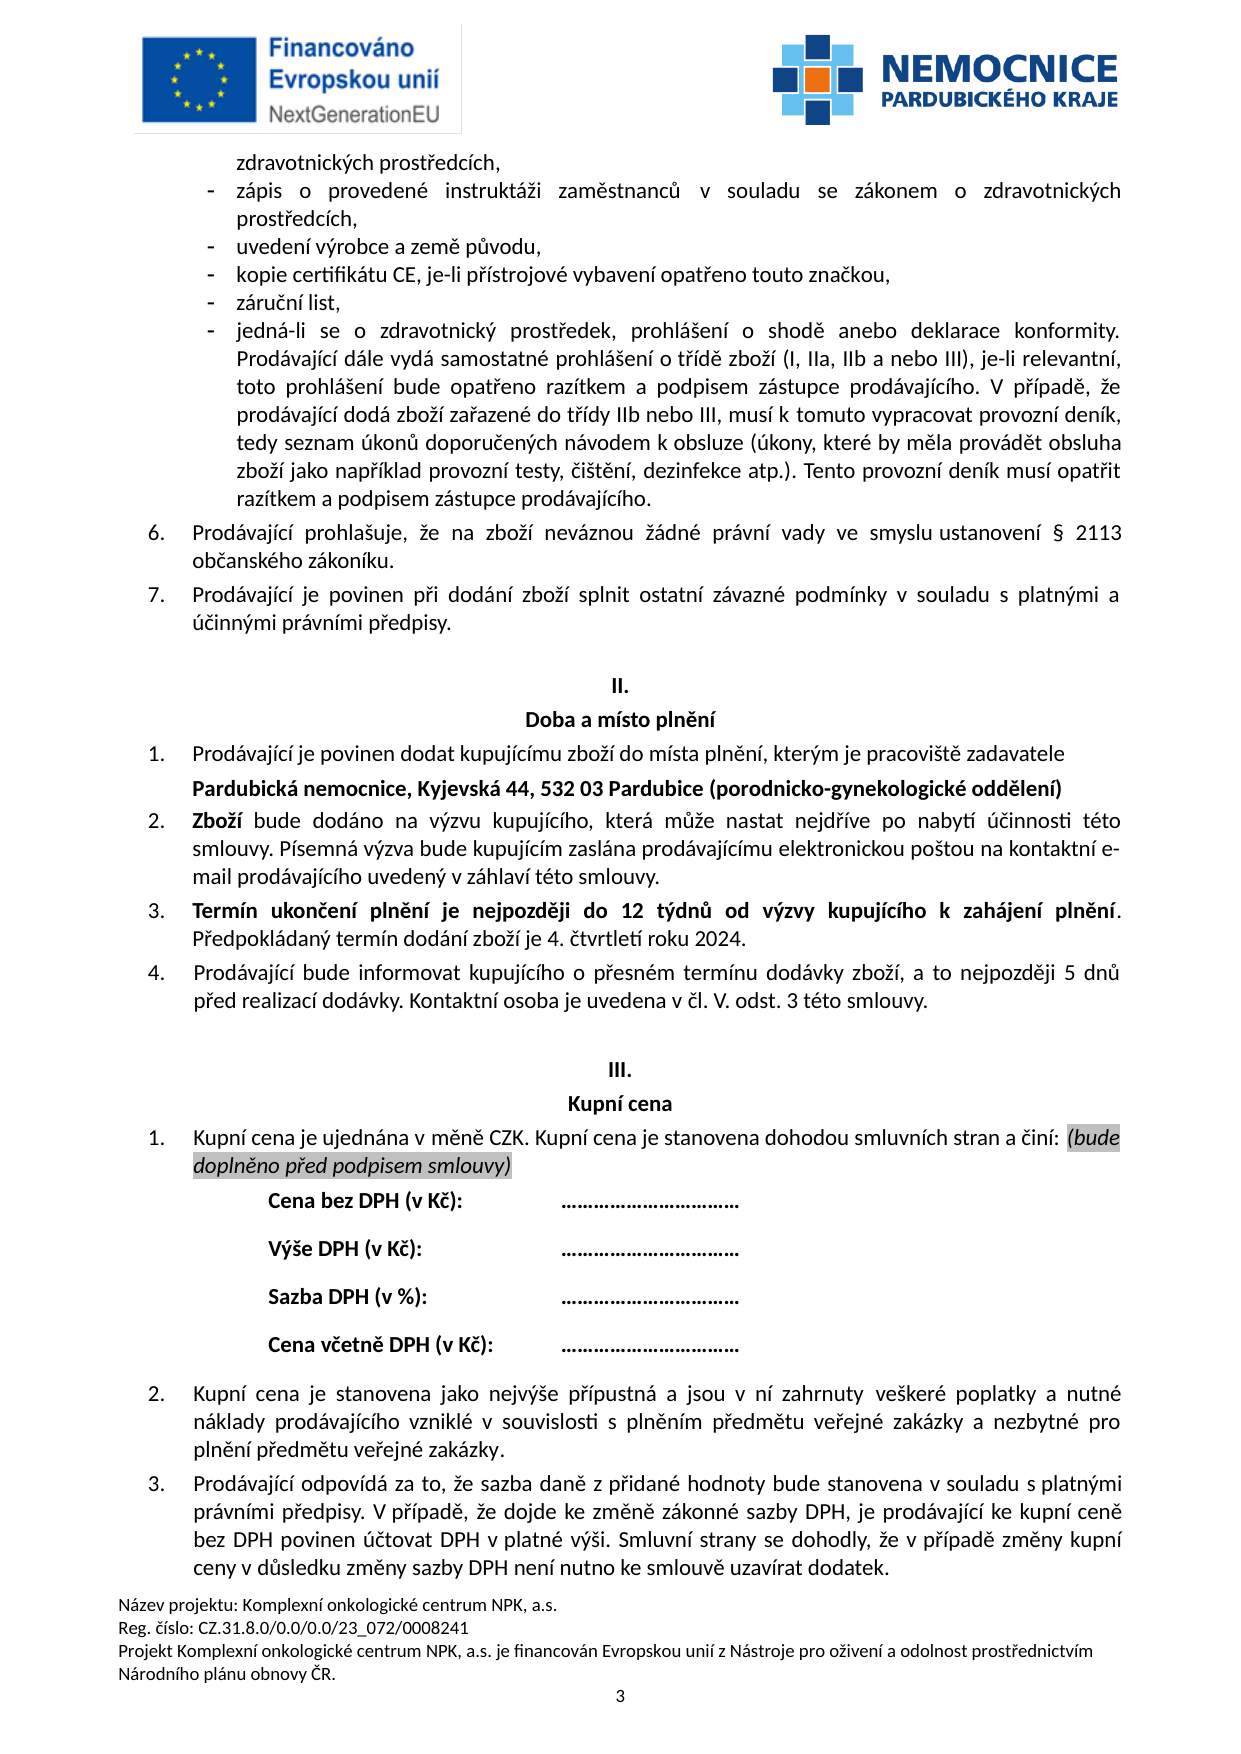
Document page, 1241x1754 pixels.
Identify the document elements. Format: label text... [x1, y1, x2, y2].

text Pardubická nemocnice, Kyjevská 44, 532 03 Pardubice (porodnicko-gynekologické oddělení) [192, 774, 1122, 802]
list Prodávající prohlašuje, že na zboží neváznou žádné právní vady ve smyslu ustanovení § 2113 občanského zákoníku. [148, 518, 1122, 574]
list záruční list, [207, 288, 1122, 316]
list uvedení výrobce a země původu, [207, 232, 1122, 260]
list Prodávající je povinen při dodání zboží splnit ostatní závazné podmínky v souladu s platnými a účinnými právními předpisy. [148, 581, 1122, 637]
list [207, 148, 1122, 176]
text Cena bez DPH (v Kč): …………………………… [268, 1186, 1122, 1214]
list Prodávající bude informovat kupujícího o přesném termínu dodávky zboží, a to nejpozději 5 dnů před realizací dodávky. Kontaktní osoba je uvedena v čl. V. odst. 3 této smlouvy. [148, 958, 1122, 1014]
text Kupní cena [118, 1089, 1122, 1117]
picture [771, 33, 1118, 126]
text Výše DPH (v Kč): …………………………… [268, 1234, 1122, 1262]
list Termín ukončení plnění je nejpozději do 12 týdnů od výzvy kupujícího k zahájení plnění. Předpokládaný termín dodání zboží je 4. čtvrtletí roku 2024. [148, 896, 1122, 952]
list Zboží bude dodáno na výzvu kupujícího, která může nastat nejdříve po nabytí účinnosti této smlouvy. Písemná výzva bude kupujícím zaslána prodávajícímu elektronickou poštou na kontaktní e-mail prodávajícího uvedený v záhlaví této smlouvy. [148, 806, 1122, 890]
list Kupní cena je ujednána v měně CZK. Kupní cena je stanovena dohodou smluvních stran a činí: (bude doplněno před podpisem smlouvy) [148, 1123, 1122, 1179]
list zápis o provedené instruktáži zaměstnanců v souladu se zákonem o zdravotnických prostředcích, [207, 176, 1122, 232]
list Prodávající odpovídá za to, že sazba daně z přidané hodnoty bude stanovena v souladu s platnými právními předpisy. V případě, že dojde ke změně zákonné sazby DPH, je prodávající ke kupní ceně bez DPH povinen účtovat DPH v platné výši. Smluvní strany se dohodly, že v případě změny kupní ceny v důsledku změny sazby DPH není nutno ke smlouvě uzavírat dodatek. [148, 1469, 1122, 1581]
list Kupní cena je stanovena jako nejvýše přípustná a jsou v ní zahrnuty veškeré poplatky a nutné náklady prodávajícího vzniklé v souvislosti s plněním předmětu veřejné zakázky a nezbytné pro plnění předmětu veřejné zakázky. [148, 1379, 1122, 1463]
text Cena včetně DPH (v Kč): …………………………… [268, 1331, 1122, 1358]
text II. [118, 671, 1122, 699]
text III. [118, 1055, 1122, 1083]
list jedná-li se o zdravotnický prostředek, prohlášení o shodě anebo deklarace konformity. Prodávající dále vydá samostatné prohlášení o třídě zboží (I, IIa, IIb a nebo III), je-li relevantní, toto prohlášení bude opatřeno razítkem a podpisem zástupce prodávajícího. V případě, že prodávající dodá zboží zařazené do třídy IIb nebo III, musí k tomuto vypracovat provozní deník, tedy seznam úkonů doporučených návodem k obsluze (úkony, které by měla provádět obsluha zboží jako například provozní testy, čištění, dezinfekce atp.). Tento provozní deník musí opatřit razítkem a podpisem zástupce prodávajícího. [207, 316, 1122, 512]
picture [134, 24, 463, 135]
list Prodávající je povinen dodat kupujícímu zboží do místa plnění, kterým je pracoviště zadavatele [148, 739, 1122, 767]
text Sazba DPH (v %): …………………………… [268, 1282, 1122, 1310]
text Doba a místo plnění [118, 705, 1122, 733]
list kopie certifikátu CE, je-li přístrojové vybavení opatřeno touto značkou, [207, 260, 1122, 288]
